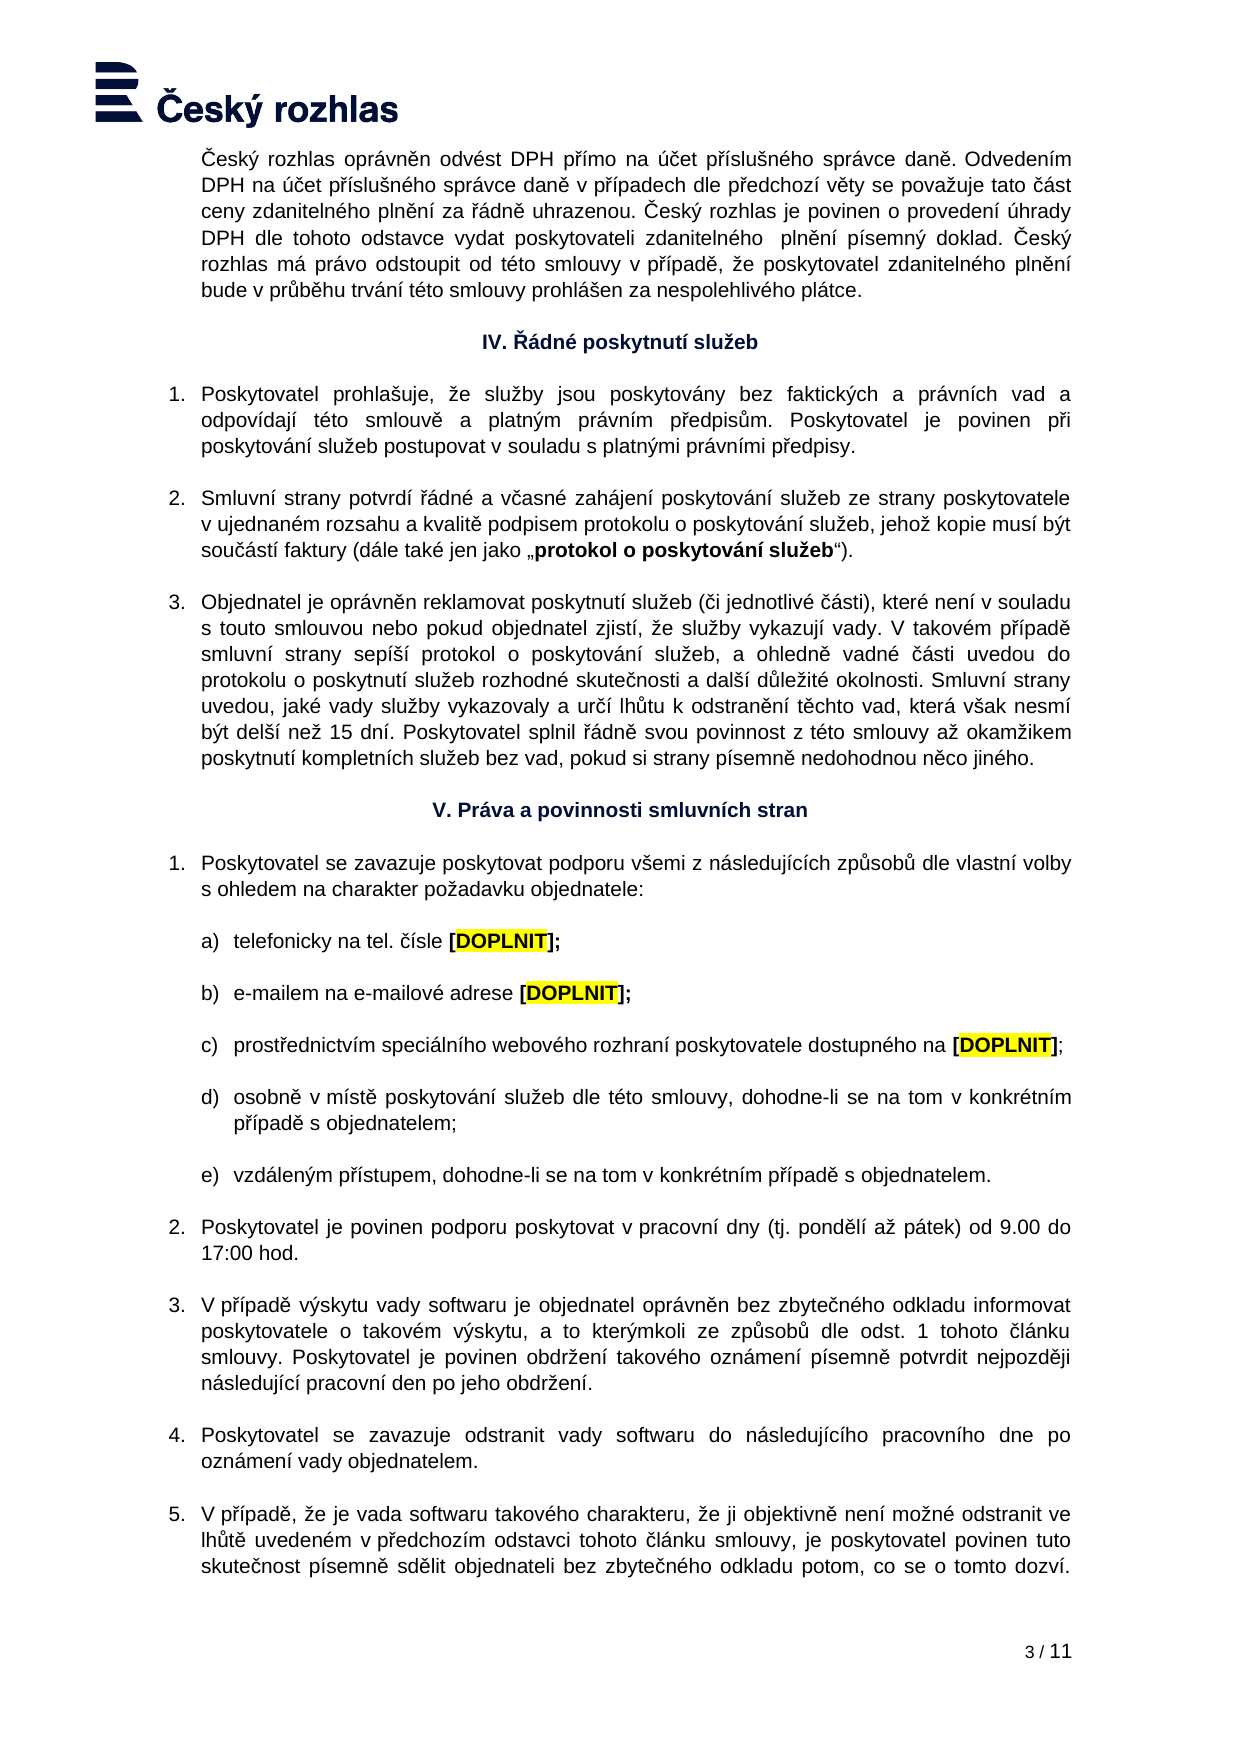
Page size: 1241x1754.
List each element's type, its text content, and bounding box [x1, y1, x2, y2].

subtitle Řádné poskytnutí služeb [168, 328, 1072, 354]
list Poskytovatel prohlašuje, že služby jsou poskytovány bez faktických a právních vad a odpovídají této smlouvě a platným právním předpisům. Poskytovatel je povinen při poskytování služeb postupovat v souladu s platnými právními předpisy. [168, 380, 1072, 458]
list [168, 1500, 1072, 1578]
list vzdáleným přístupem, dohodne-li se na tom v konkrétním případě s objednatelem. [201, 1162, 1072, 1188]
list V případě výskytu vady softwaru je objednatel oprávněn bez zbytečného odkladu informovat poskytovatele o takovém výskytu, a to kterýmkoli ze způsobů dle odst. 1 tohoto článku smlouvy. Poskytovatel je povinen obdržení takového oznámení písemně potvrdit nejpozději následující pracovní den po jeho obdržení. [168, 1292, 1072, 1396]
picture [95, 62, 398, 128]
list Poskytovatel se zavazuje odstranit vady softwaru do následujícího pracovního dne po oznámení vady objednatelem. [168, 1422, 1072, 1474]
list e-mailem na e-mailové adrese [DOPLNIT]; [201, 979, 1072, 1005]
list Objednatel je oprávněn reklamovat poskytnutí služeb (či jednotlivé části), které není v souladu s touto smlouvou nebo pokud objednatel zjistí, že služby vykazují vady. V takovém případě smluvní strany sepíší protokol o poskytování služeb, a ohledně vadné části uvedou do protokolu o poskytnutí služeb rozhodné skutečnosti a další důležité okolnosti. Smluvní strany uvedou, jaké vady služby vykazovaly a určí lhůtu k odstranění těchto vad, která však nesmí být delší než 15 dní. Poskytovatel splnil řádně svou povinnost z této smlouvy až okamžikem poskytnutí kompletních služeb bez vad, pokud si strany písemně nedohodnou něco jiného. [168, 589, 1072, 771]
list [168, 146, 1072, 302]
list telefonicky na tel. čísle [DOPLNIT]; [201, 927, 1072, 953]
list prostřednictvím speciálního webového rozhraní poskytovatele dostupného na [DOPLNIT]; [201, 1031, 1072, 1057]
list Poskytovatel se zavazuje poskytovat podporu všemi z následujících způsobů dle vlastní volby s ohledem na charakter požadavku objednatele: [168, 849, 1072, 901]
list Poskytovatel je povinen podporu poskytovat v pracovní dny (tj. pondělí až pátek) od 9.00 do 17:00 hod. [168, 1214, 1072, 1266]
list Smluvní strany potvrdí řádné a včasné zahájení poskytování služeb ze strany poskytovatele v ujednaném rozsahu a kvalitě podpisem protokolu o poskytování služeb, jehož kopie musí být součástí faktury (dále také jen jako „protokol o poskytování služeb“). [168, 484, 1072, 563]
subtitle Práva a povinnosti smluvních stran [168, 797, 1072, 823]
list osobně v místě poskytování služeb dle této smlouvy, dohodne-li se na tom v konkrétním případě s objednatelem; [201, 1083, 1072, 1136]
